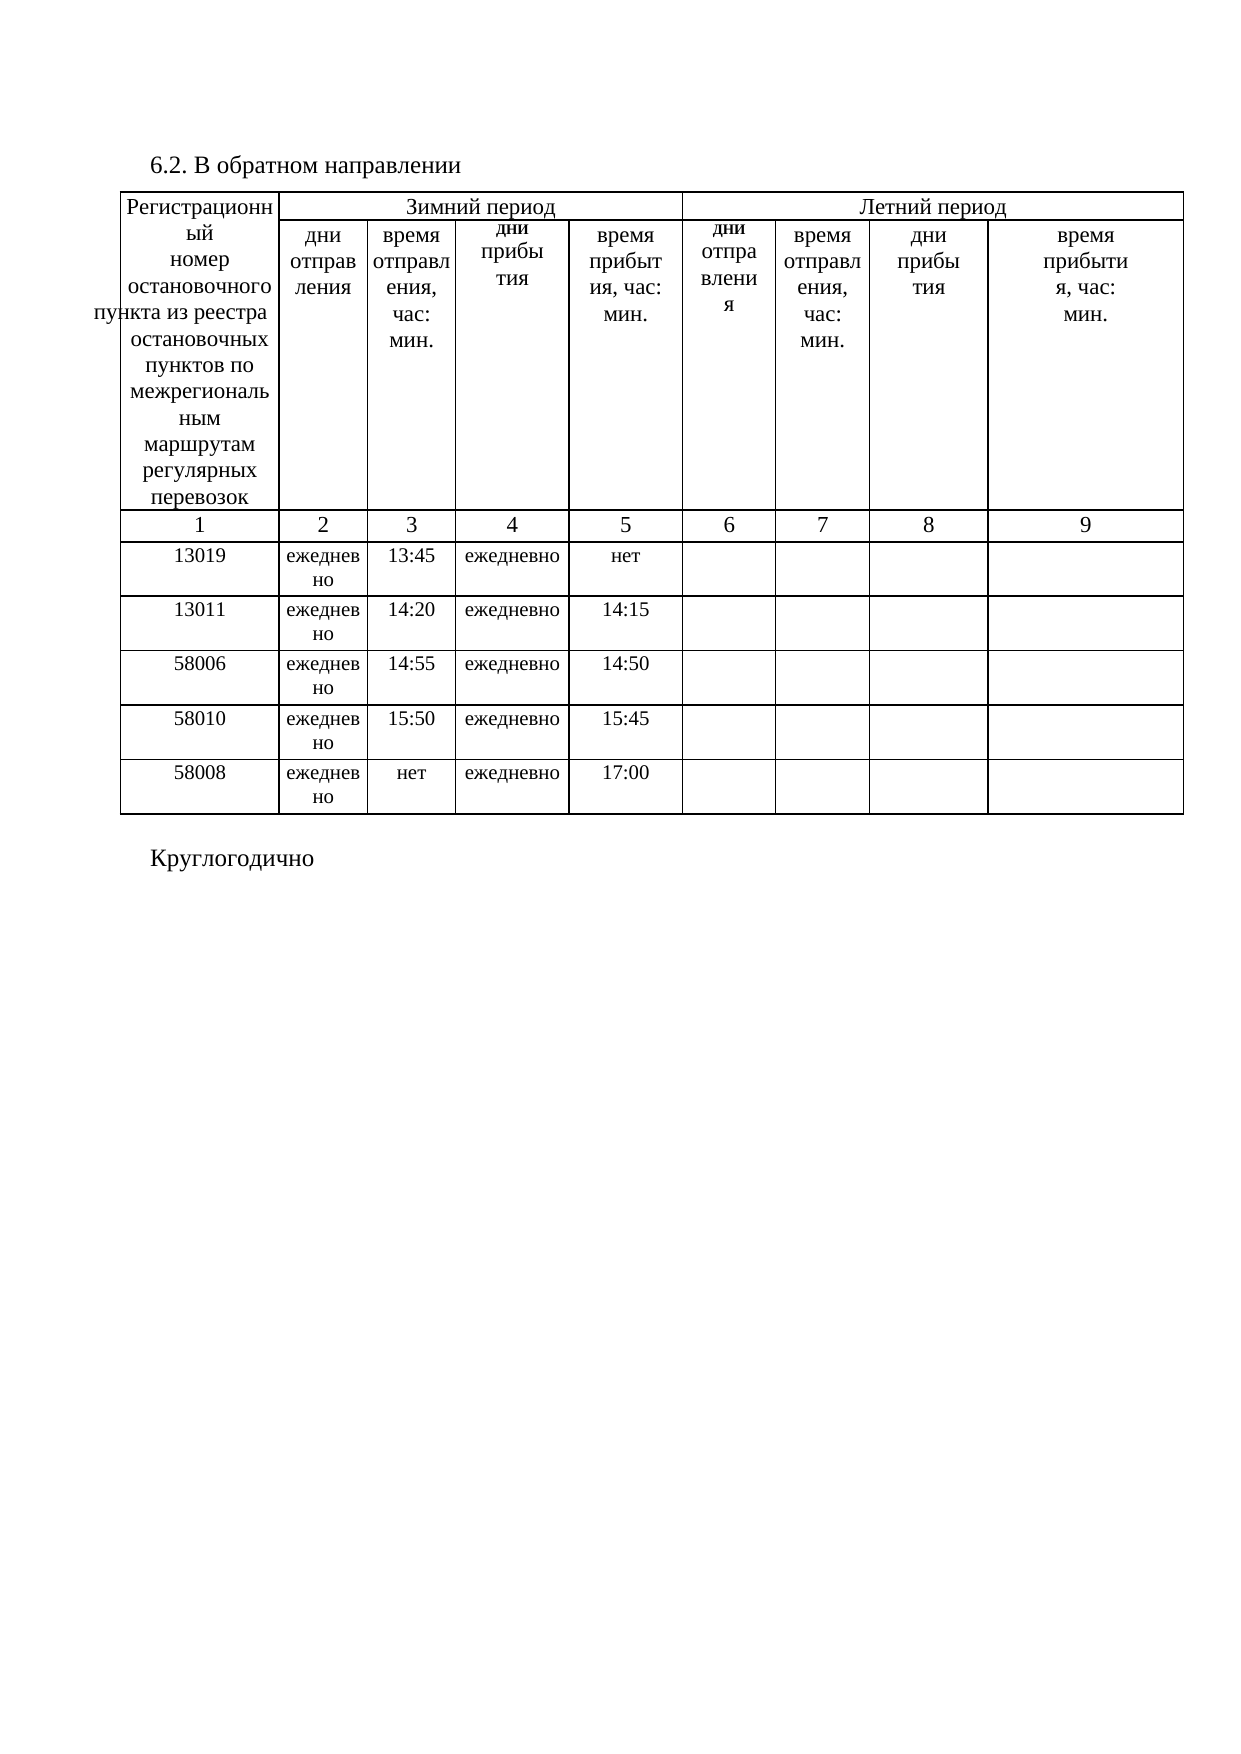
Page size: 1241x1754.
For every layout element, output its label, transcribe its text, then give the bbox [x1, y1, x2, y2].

table_cell 15:45 [570, 706, 682, 758]
table_cell 13:45 [368, 543, 455, 595]
table_cell нет [570, 543, 682, 595]
table_cell [870, 760, 987, 813]
table_cell 4 [456, 511, 568, 541]
table_cell 14:55 [368, 651, 455, 704]
table_cell ДНИ прибы тия [456, 221, 568, 509]
table_cell ежедневно [280, 651, 367, 704]
table_cell ежедневно [456, 760, 568, 813]
table_cell [776, 706, 869, 758]
table_header Зимний период [280, 193, 682, 219]
table_cell [683, 651, 775, 704]
table_cell [683, 597, 775, 650]
table_cell [776, 543, 869, 595]
table_cell [989, 597, 1183, 650]
table_cell ежедневно [456, 543, 568, 595]
table_cell [989, 760, 1183, 813]
text Круглогодично [150, 843, 1090, 872]
table_cell 3 [368, 511, 455, 541]
table_cell 14:20 [368, 597, 455, 650]
table_cell 58010 [121, 706, 278, 758]
table_cell ежедневно [280, 597, 367, 650]
table_cell [776, 651, 869, 704]
table_cell 7 [776, 511, 869, 541]
table_cell 5 [570, 511, 682, 541]
table_cell 1 [121, 511, 278, 541]
table_cell дни отправ ления [280, 221, 367, 509]
table_cell [776, 760, 869, 813]
table_cell 14:50 [570, 651, 682, 704]
table_cell 6 [683, 511, 775, 541]
table_cell [870, 543, 987, 595]
table_cell ежедневно [456, 597, 568, 650]
table_cell [683, 543, 775, 595]
table_cell 58008 [121, 760, 278, 813]
table_cell [776, 597, 869, 650]
table_cell [870, 651, 987, 704]
table_cell ежедневно [280, 760, 367, 813]
table_cell ДНИ отпра влени я [683, 221, 775, 509]
table_cell [870, 597, 987, 650]
table_cell время прибыт ия, час: мин. [570, 221, 682, 509]
table_cell 15:50 [368, 706, 455, 758]
table_cell 58006 [121, 651, 278, 704]
table_cell 14:15 [570, 597, 682, 650]
table_cell 13019 [121, 543, 278, 595]
table_cell нет [368, 760, 455, 813]
table_cell время отправл ения, час: мин. [368, 221, 455, 509]
text 6.2. В обратном направлении [150, 150, 1090, 179]
table_cell время прибыти я, час: мин. [989, 221, 1183, 509]
table_cell [989, 543, 1183, 595]
table_cell 13011 [121, 597, 278, 650]
table_header Регистрационный номер остановочного пункта из реестра остановочных пунктов по межрегиональным маршрутам регулярных перевозок [121, 193, 278, 509]
table_cell [989, 651, 1183, 704]
table_cell [683, 760, 775, 813]
table_cell время отправл ения, час: мин. [776, 221, 869, 509]
table_cell дни прибы тия [870, 221, 987, 509]
table_cell ежедневно [456, 706, 568, 758]
table_cell 9 [989, 511, 1183, 541]
table_cell [870, 706, 987, 758]
table_header Летний период [683, 193, 1183, 219]
table_cell [683, 706, 775, 758]
table_cell ежедневно [280, 543, 367, 595]
table_cell ежедневно [280, 706, 367, 758]
table_cell 8 [870, 511, 987, 541]
table_cell ежедневно [456, 651, 568, 704]
table_cell 17:00 [570, 760, 682, 813]
table_cell [989, 706, 1183, 758]
table_cell 2 [280, 511, 367, 541]
